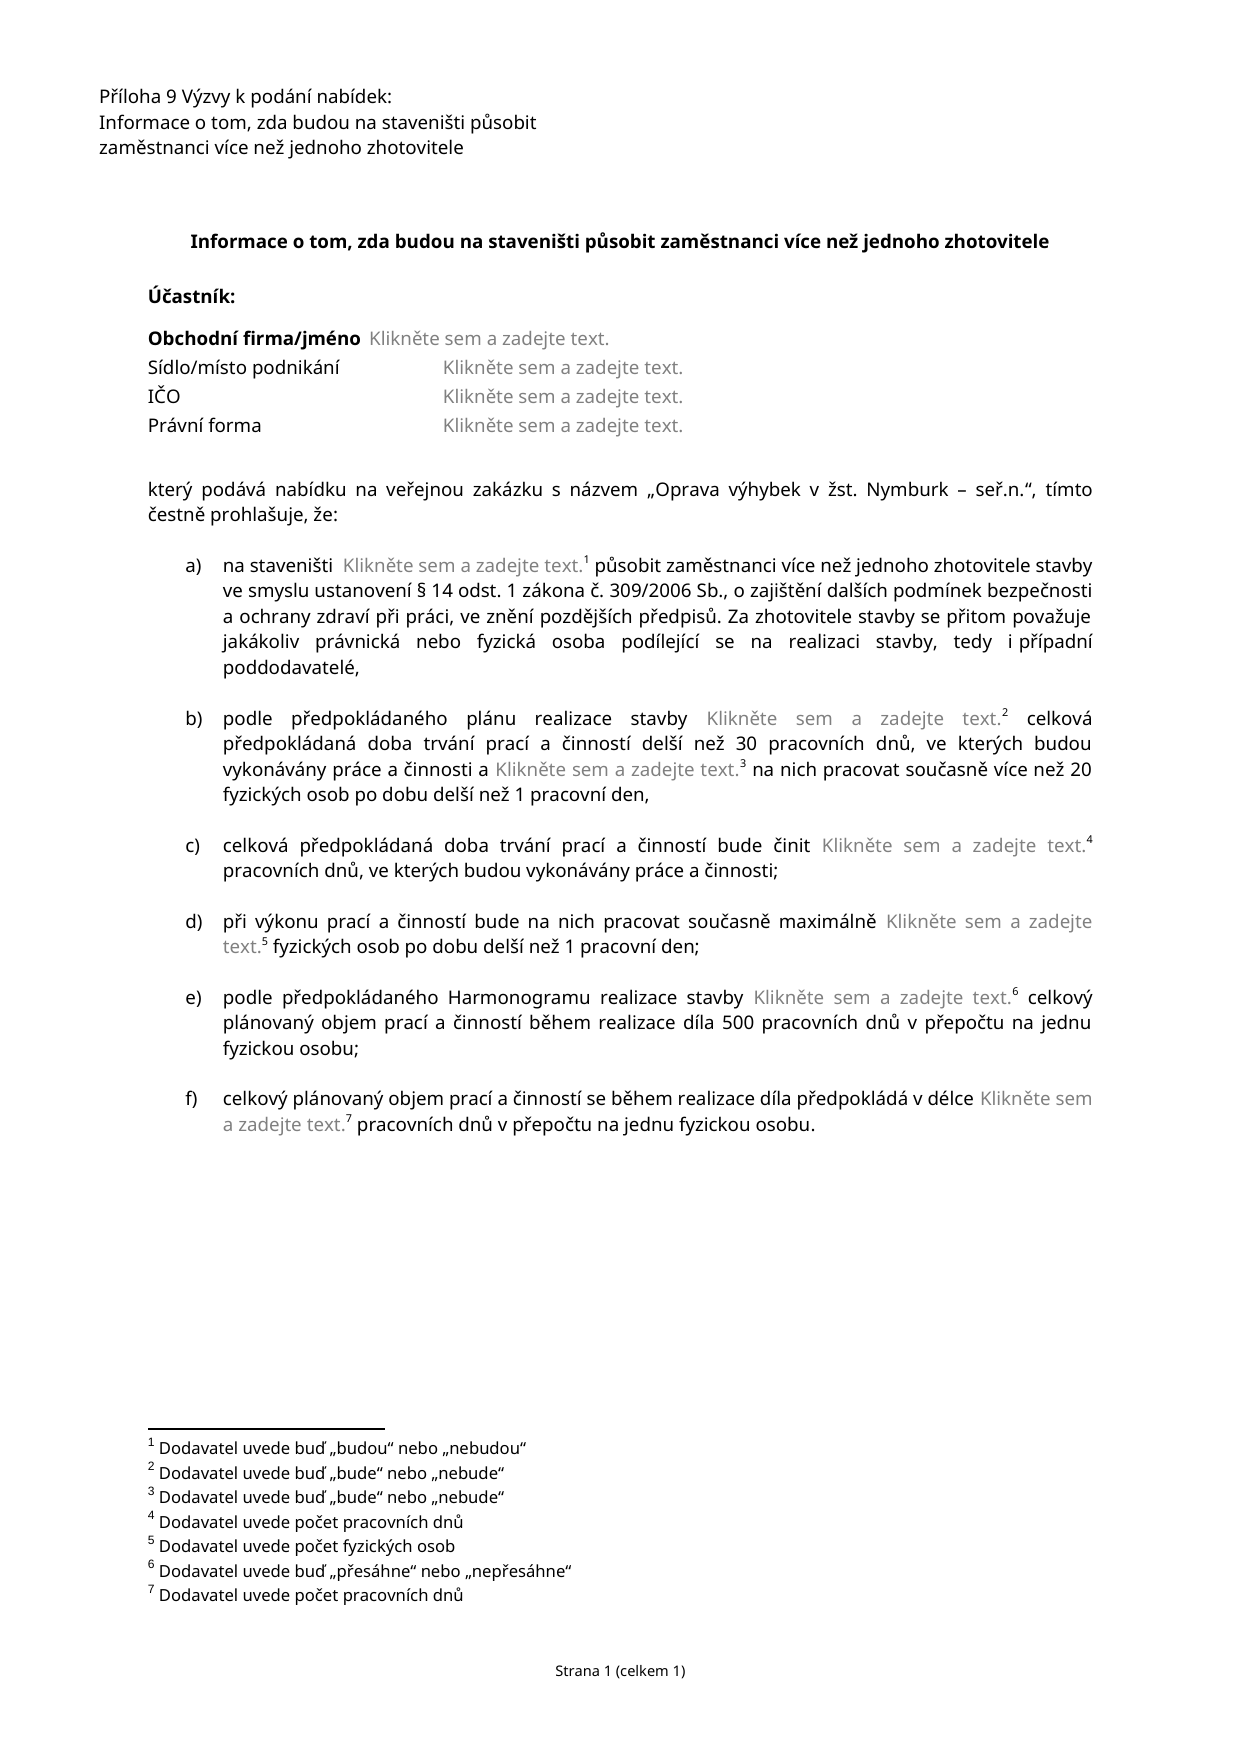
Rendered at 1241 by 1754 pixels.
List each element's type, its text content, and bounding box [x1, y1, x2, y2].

title Informace o tom, zda budou na staveništi působit zaměstnanci více než jednoho zhotovitele [148, 228, 1093, 254]
text který podává nabídku na veřejnou zakázku s názvem „Oprava výhybek v žst. Nymburk – seř.n.“, tímto čestně prohlašuje, že: [148, 476, 1093, 527]
text Právní forma [148, 409, 1093, 438]
list celková předpokládaná doba trvání prací a činností bude činit pracovních dnů, ve kterých budou vykonávány práce a činnosti; [185, 832, 1093, 883]
list celkový plánovaný objem prací a činností se během realizace díla předpokládá v délce pracovních dnů v přepočtu na jednu fyzickou osobu. [185, 1086, 1093, 1137]
text Sídlo/místo podnikání [148, 351, 1093, 380]
text Obchodní firma/jméno [148, 322, 1093, 351]
list na staveništi působit zaměstnanci více než jednoho zhotovitele stavby ve smyslu ustanovení § 14 odst. 1 zákona č. 309/2006 Sb., o zajištění dalších podmínek bezpečnosti a ochrany zdraví při práci, ve znění pozdějších předpisů. Za zhotovitele stavby se přitom považuje jakákoliv právnická nebo fyzická osoba podílející se na realizaci stavby, tedy i případní poddodavatelé, [185, 552, 1093, 680]
text IČO [148, 380, 1093, 409]
text Účastník: [148, 279, 1093, 310]
list podle předpokládaného Harmonogramu realizace stavby celkový plánovaný objem prací a činností během realizace díla 500 pracovních dnů v přepočtu na jednu fyzickou osobu; [185, 984, 1093, 1061]
list při výkonu prací a činností bude na nich pracovat současně maximálně fyzických osob po dobu delší než 1 pracovní den; [185, 908, 1093, 959]
list podle předpokládaného plánu realizace stavby celková předpokládaná doba trvání prací a činností delší než 30 pracovních dnů, ve kterých budou vykonávány práce a činnosti a na nich pracovat současně více než 20 fyzických osob po dobu delší než 1 pracovní den, [185, 705, 1093, 807]
